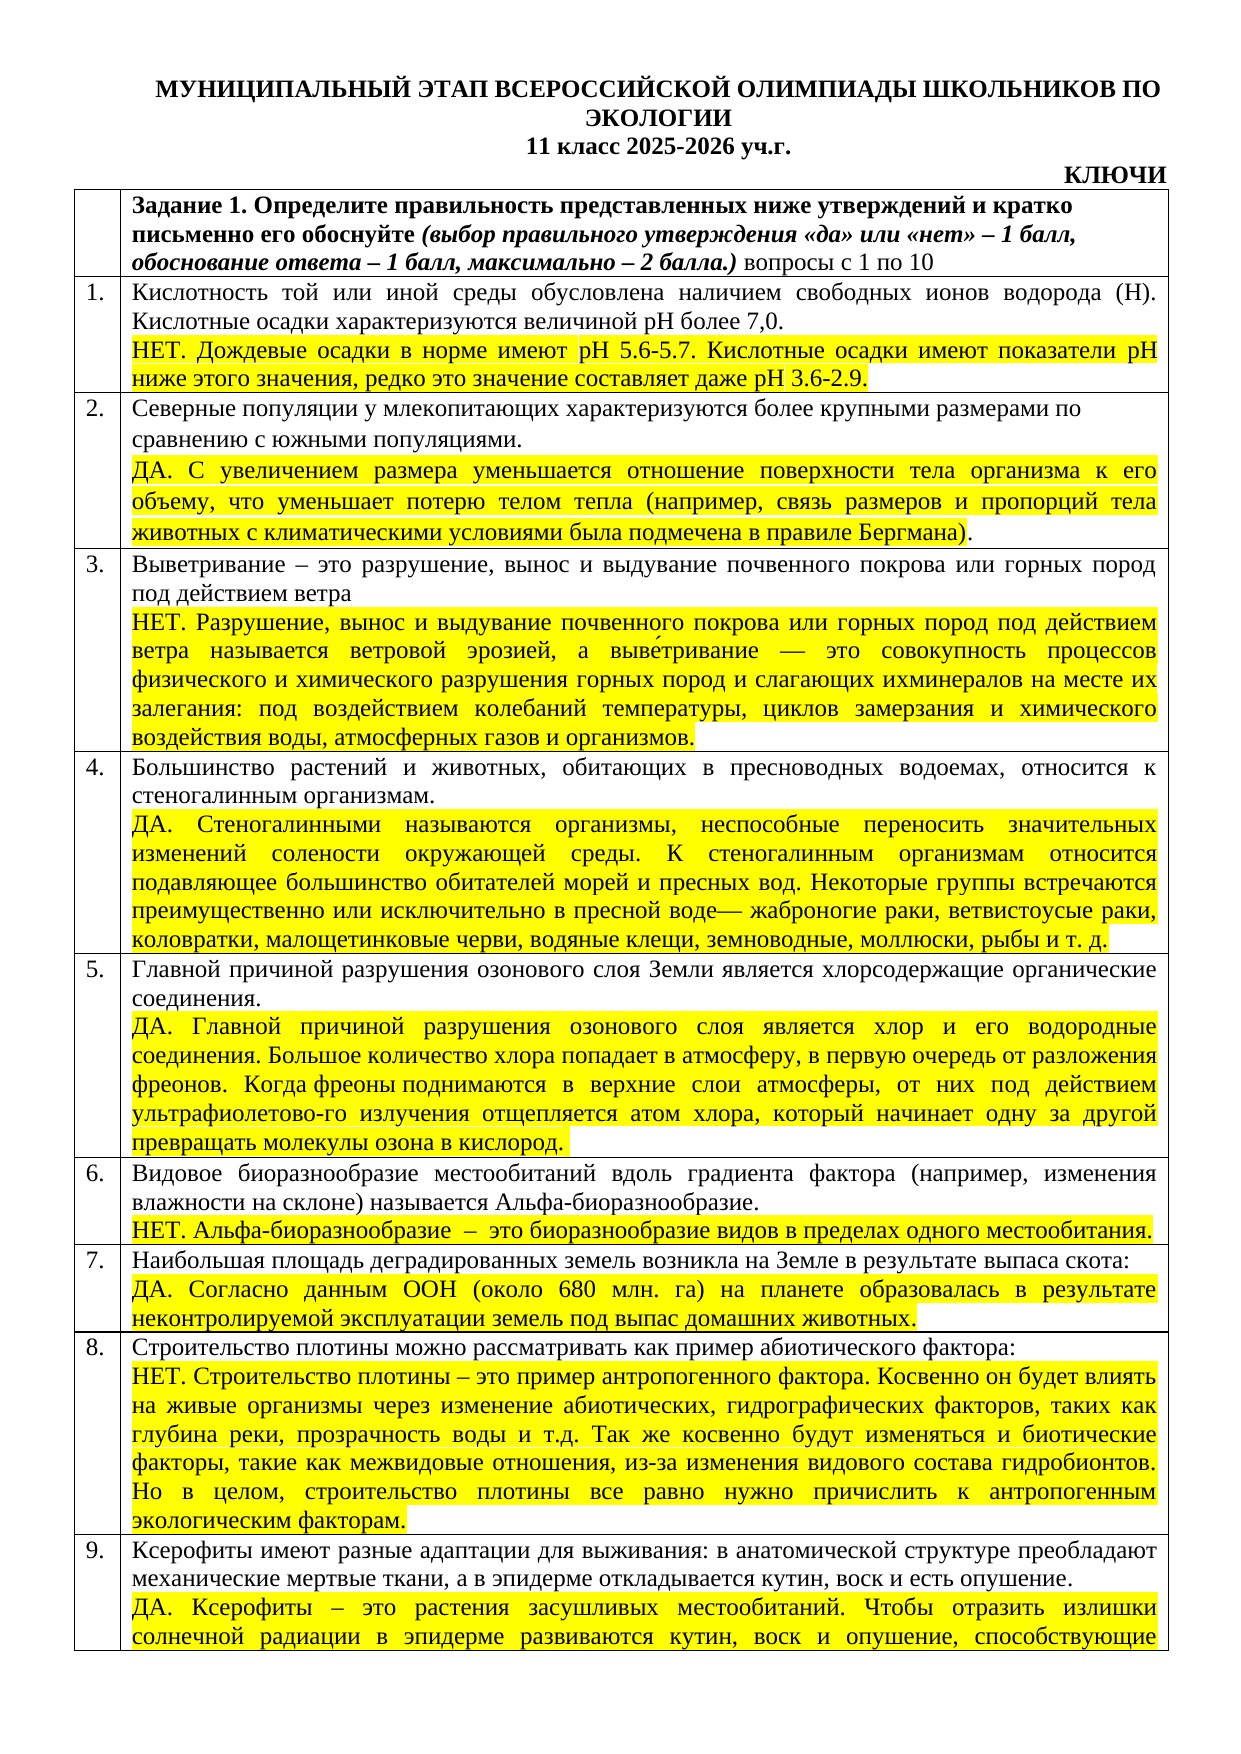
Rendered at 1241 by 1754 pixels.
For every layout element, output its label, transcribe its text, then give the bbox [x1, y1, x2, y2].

table_cell Видовое биоразнообразие местообитаний вдоль градиента фактора (например, изменения влажности на склоне) называется Альфа-биоразнообразие. НЕТ. Альфа-биоразнообразие – это биоразнообразие видов в пределах одного местообитания. [121, 1158, 1168, 1244]
table_cell 1. [75, 277, 120, 392]
table_cell Выветривание – это разрушение, вынос и выдувание почвенного покрова или горных пород под действием ветра НЕТ. Разрушение, вынос и выдувание почвенного покрова или горных пород под действием ветра называется ветровой эрозией, а выве́тривание — это совокупность процессов физического и химического разрушения горных пород и слагающих ихминералов на месте их залегания: под воздействием колебаний температуры, циклов замерзания и химического воздействия воды, атмосферных газов и организмов. [121, 549, 1168, 751]
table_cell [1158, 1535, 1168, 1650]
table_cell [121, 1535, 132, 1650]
table_cell 9. [75, 1535, 120, 1650]
table_header Задание 1. Определите правильность представленных ниже утверждений и кратко письменно его обоснуйте (выбор правильного утверждения «да» или «нет» – 1 балл, обоснование ответа – 1 балл, максимально – 2 балла.) вопросы с 1 по 10 [121, 190, 1168, 276]
table_cell 4. [75, 752, 120, 953]
table_cell 6. [75, 1158, 120, 1244]
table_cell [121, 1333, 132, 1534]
table_cell 3. [75, 549, 120, 751]
table_cell 8. [75, 1333, 120, 1534]
text МУНИЦИПАЛЬНЫЙ ЭТАП ВСЕРОССИЙСКОЙ ОЛИМПИАДЫ ШКОЛЬНИКОВ ПО ЭКОЛОГИИ [150, 74, 1167, 131]
table_cell Главной причиной разрушения озонового слоя Земли является хлорсодержащие органические соединения. ДА. Главной причиной разрушения озонового слоя является хлор и его водородные соединения. Большое количество хлора попадает в атмосферу, в первую очередь от разложения фреонов. Когда фреоны поднимаются в верхние слои атмосферы, от них под действием ультрафиолетово-го излучения отщепляется атом хлора, который начинает одну за другой превращать молекулы озона в кислород. [570, 954, 1168, 1157]
table_cell 2. [75, 393, 120, 548]
table_cell Главной причиной разрушения озонового слоя Земли является хлорсодержащие органические соединения. ДА. Главной причиной разрушения озонового слоя является хлор и его водородные соединения. Большое количество хлора попадает в атмосферу, в первую очередь от разложения фреонов. Когда фреоны поднимаются в верхние слои атмосферы, от них под действием ультрафиолетово-го излучения отщепляется атом хлора, который начинает одну за другой превращать молекулы озона в кислород. [121, 954, 564, 1157]
table_cell Кислотность той или иной среды обусловлена наличием свободных ионов водорода (Н). Кислотные осадки характеризуются величиной рН более 7,0. НЕТ. Дождевые осадки в норме имеют pH 5.6-5.7. Кислотные осадки имеют показатели pH ниже этого значения, редко это значение составляет даже pH 3.6-2.9. [121, 277, 1168, 392]
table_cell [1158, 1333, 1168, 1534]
table_cell 7. [75, 1245, 120, 1331]
table_cell Северные популяции у млекопитающих характеризуются более крупными размерами по сравнению с южными популяциями. ДА. С увеличением размера уменьшается отношение поверхности тела организма к его объему, что уменьшает потерю телом тепла (например, связь размеров и пропорций тела животных с климатическими условиями была подмечена в правиле Бергмана). [121, 393, 1168, 548]
text КЛЮЧИ [150, 160, 1167, 189]
table_cell Большинство растений и животных, обитающих в пресноводных водоемах, относится к стеногалинным организмам. ДА. Стеногалинными называются организмы, неспособные переносить значительных изменений солености окружающей среды. К стеногалинным организмам относится подавляющее большинство обитателей морей и пресных вод. Некоторые группы встречаются преимущественно или исключительно в пресной воде— жаброногие раки, ветвистоусые раки, коловратки, малощетинковые черви, водяные клещи, земноводные, моллюски, рыбы и т. д. [121, 752, 1168, 953]
text 11 класс 2025-2026 уч.г. [150, 131, 1167, 160]
table_cell Наибольшая площадь деградированных земель возникла на Земле в результате выпаса скота: ДА. Согласно данным ООН (около 680 млн. га) на планете образовалась в результате неконтролируемой эксплуатации земель под выпас домашних животных. [121, 1245, 1168, 1331]
table_header [75, 190, 120, 276]
table_cell 5. [75, 954, 120, 1157]
